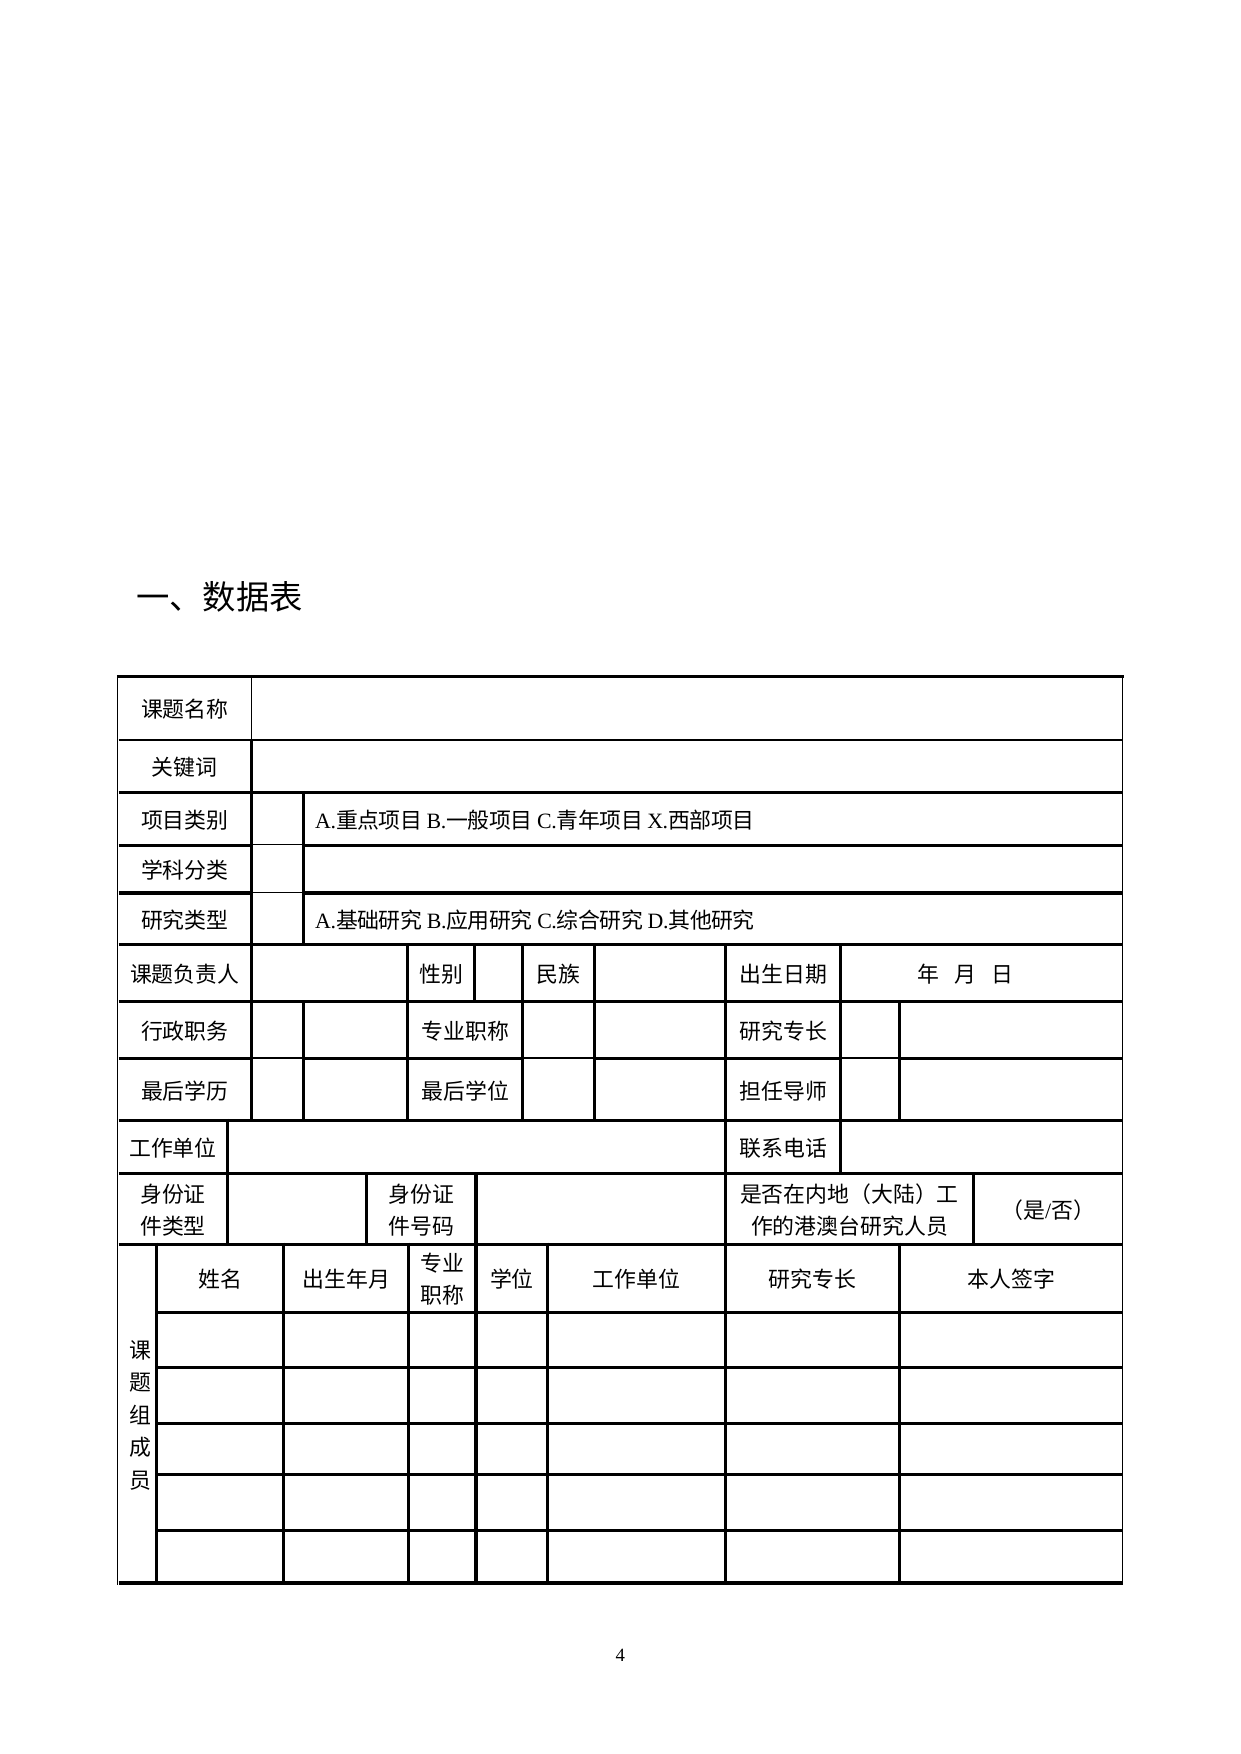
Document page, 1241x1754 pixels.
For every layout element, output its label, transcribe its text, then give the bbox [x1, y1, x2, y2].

table_cell 身份证 件类型 [118, 1173, 226, 1242]
table_cell [410, 1532, 474, 1581]
table_cell 工作单位 [118, 1120, 226, 1172]
table_cell 姓名 [158, 1246, 282, 1311]
table_cell [158, 1314, 282, 1366]
table_cell 研究类型 [118, 892, 250, 943]
table_cell [410, 1314, 474, 1366]
table_cell [842, 1122, 1122, 1172]
table_cell [901, 1476, 1122, 1529]
table_cell [596, 946, 724, 1000]
table_cell [727, 1369, 898, 1422]
table_cell [285, 1425, 407, 1473]
table_cell 性别 [409, 946, 473, 1000]
table_cell [901, 1060, 1122, 1119]
table_header 课题名称 [118, 678, 251, 739]
table_cell [285, 1532, 407, 1581]
table_cell 专业 职称 [410, 1246, 474, 1311]
table_header [252, 678, 1122, 739]
table_cell [524, 1003, 593, 1057]
table_cell [478, 1175, 724, 1242]
table_cell 是否在内地（大陆）工作的港澳台研究人员 [727, 1175, 972, 1242]
table_cell [842, 1059, 898, 1119]
table_cell [410, 1425, 474, 1473]
table_cell [229, 1122, 724, 1172]
table_cell 最后学历 [118, 1058, 250, 1119]
table_cell 课题负责人 [118, 944, 250, 1000]
table_cell [901, 1425, 1122, 1473]
table_cell （是/否） [975, 1175, 1122, 1242]
table_cell [549, 1425, 724, 1473]
table_cell [549, 1532, 724, 1581]
table_cell 出生年月 [285, 1246, 407, 1311]
table_cell [476, 946, 521, 1000]
table_cell 课题组成员 [118, 1244, 155, 1581]
table_cell [727, 1532, 898, 1581]
table_cell [285, 1476, 407, 1529]
table_cell 出生日期 [727, 946, 839, 1000]
table_cell [901, 1314, 1122, 1366]
table_cell [229, 1175, 365, 1242]
table_cell [596, 1003, 724, 1057]
table_cell [727, 1476, 898, 1529]
table_cell [524, 1059, 593, 1119]
table_cell [158, 1425, 282, 1473]
text 一、数据表 [136, 562, 1104, 627]
table_cell [478, 1425, 546, 1473]
table_cell [596, 1060, 724, 1119]
table_cell [253, 845, 302, 891]
table_cell [285, 1369, 407, 1422]
table_cell 年 月 日 [842, 946, 1122, 1000]
table_cell [253, 741, 1122, 791]
table_cell A.基础研究 B.应用研究 C.综合研究 D.其他研究 [305, 895, 1122, 943]
table_cell [727, 1314, 898, 1366]
table_cell [253, 1003, 302, 1057]
table_cell [410, 1476, 474, 1529]
table_cell 学科分类 [118, 845, 250, 891]
table_cell [285, 1314, 407, 1366]
table_cell [305, 1060, 406, 1119]
table_cell [901, 1532, 1122, 1581]
table_cell [901, 1003, 1122, 1057]
table_cell [253, 1059, 302, 1119]
table_cell 学位 [478, 1246, 546, 1311]
table_cell 担任导师 [727, 1060, 839, 1119]
table_cell [727, 1425, 898, 1473]
table_cell [549, 1476, 724, 1529]
table_cell [305, 847, 1122, 891]
table_cell 身份证件号码 [368, 1175, 474, 1242]
table_cell [901, 1369, 1122, 1422]
table_cell 研究专长 [727, 1003, 839, 1057]
table_cell [549, 1314, 724, 1366]
table_cell [158, 1532, 282, 1581]
table_cell 关键词 [118, 740, 250, 791]
table_cell [478, 1476, 546, 1529]
table_cell 工作单位 [549, 1246, 724, 1311]
table_cell 联系电话 [727, 1122, 839, 1172]
table_cell [158, 1476, 282, 1529]
table_cell 行政职务 [118, 1001, 250, 1057]
table_cell [478, 1532, 546, 1581]
table_cell [410, 1369, 474, 1422]
table_cell 专业职称 [409, 1003, 521, 1057]
table_cell [253, 946, 406, 1000]
table_cell [842, 1003, 898, 1057]
table_cell [158, 1369, 282, 1422]
table_cell [253, 893, 302, 943]
table_cell 本人签字 [901, 1246, 1122, 1311]
table_cell [549, 1369, 724, 1422]
table_cell [253, 794, 302, 843]
table_cell [478, 1314, 546, 1366]
table_cell 最后学位 [409, 1060, 521, 1119]
table_cell A.重点项目B.一般项目C.青年项目X.西部项目 [305, 794, 1122, 843]
table_cell [478, 1369, 546, 1422]
table_cell [305, 1003, 406, 1057]
table_cell 研究专长 [727, 1246, 898, 1311]
table_cell 民族 [524, 946, 593, 1000]
table_cell 项目类别 [118, 792, 250, 843]
